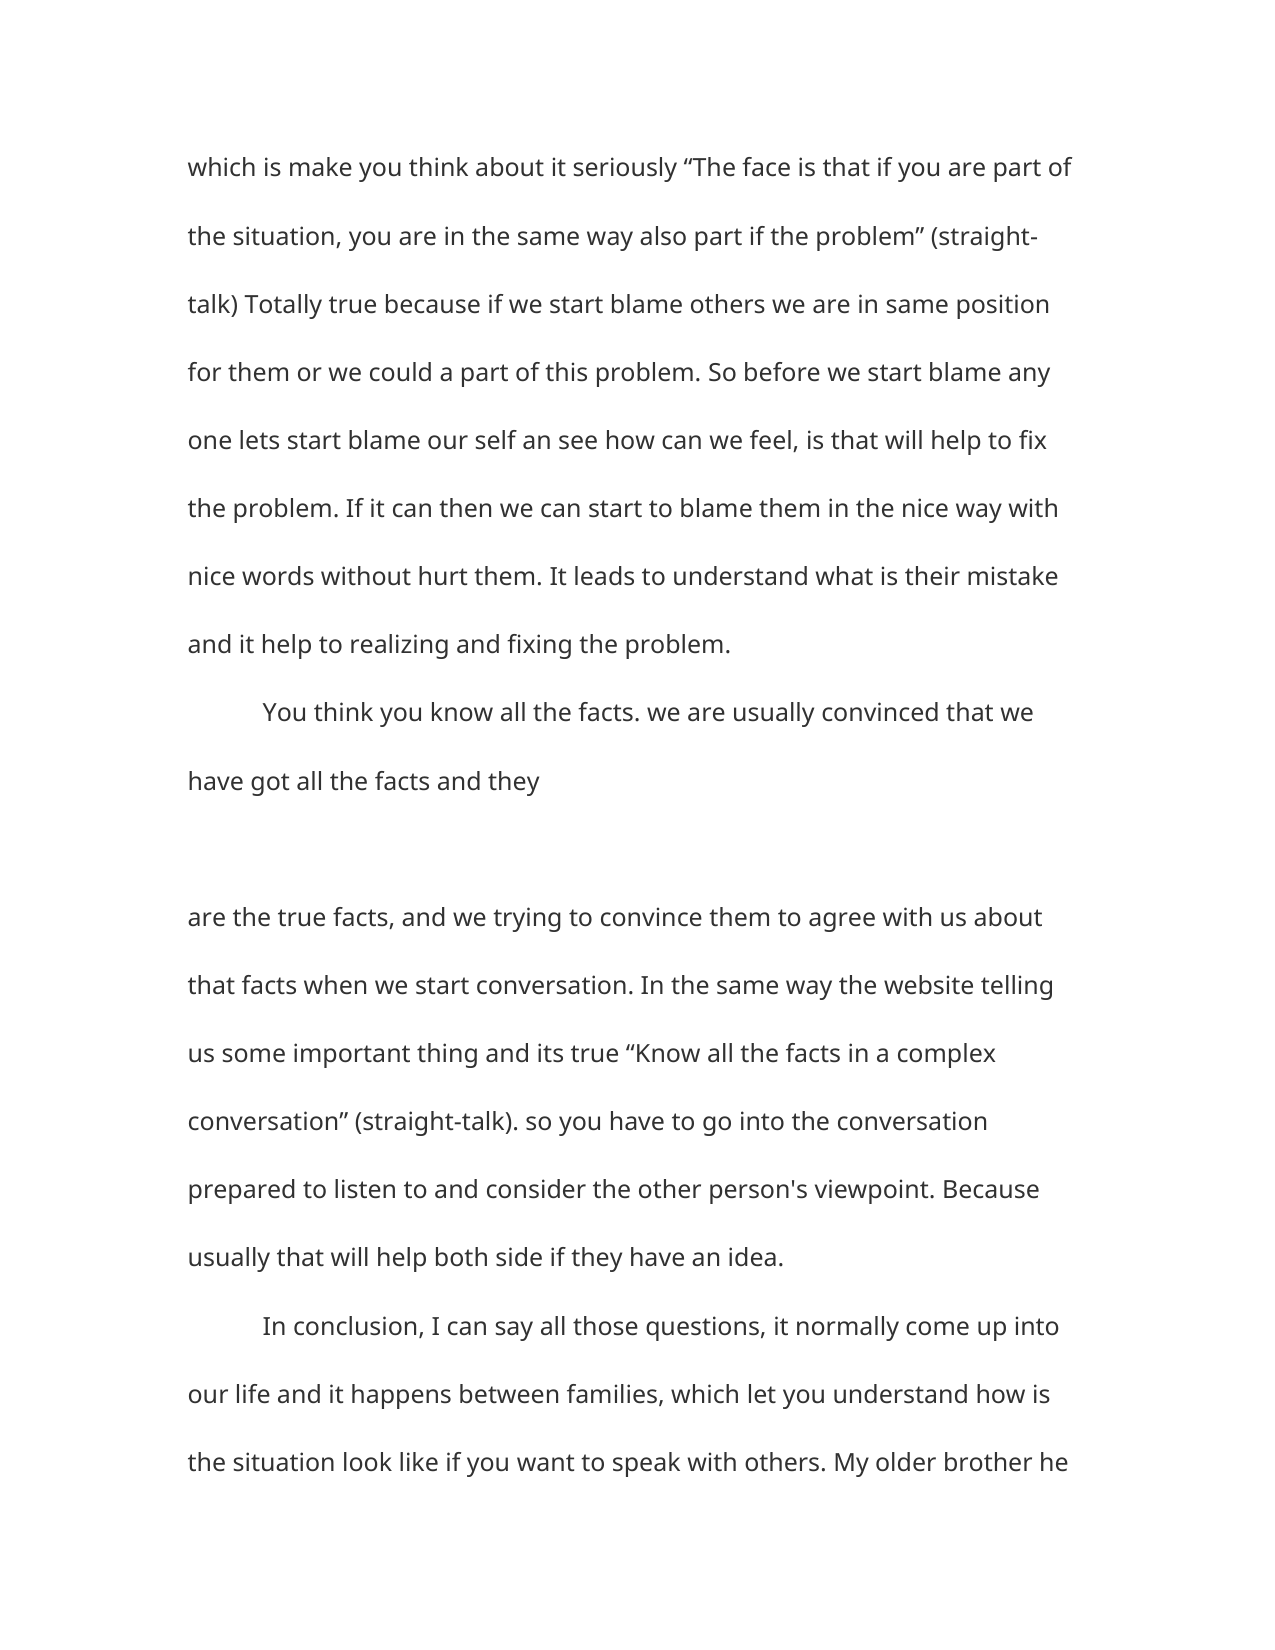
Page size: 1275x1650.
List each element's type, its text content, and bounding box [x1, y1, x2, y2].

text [187, 150, 1087, 661]
text are the true facts, and we trying to convince them to agree with us about that facts when we start conversation. In the same way the website telling us some important thing and its true “Know all the facts in a complex conversation” (straight-talk). so you have to go into the conversation prepared to listen to and consider the other person's viewpoint. Because usually that will help both side if they have an idea. [187, 899, 1087, 1274]
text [187, 1308, 1087, 1478]
text You think you know all the facts. we are usually convinced that we have got all the facts and they [187, 695, 1087, 797]
